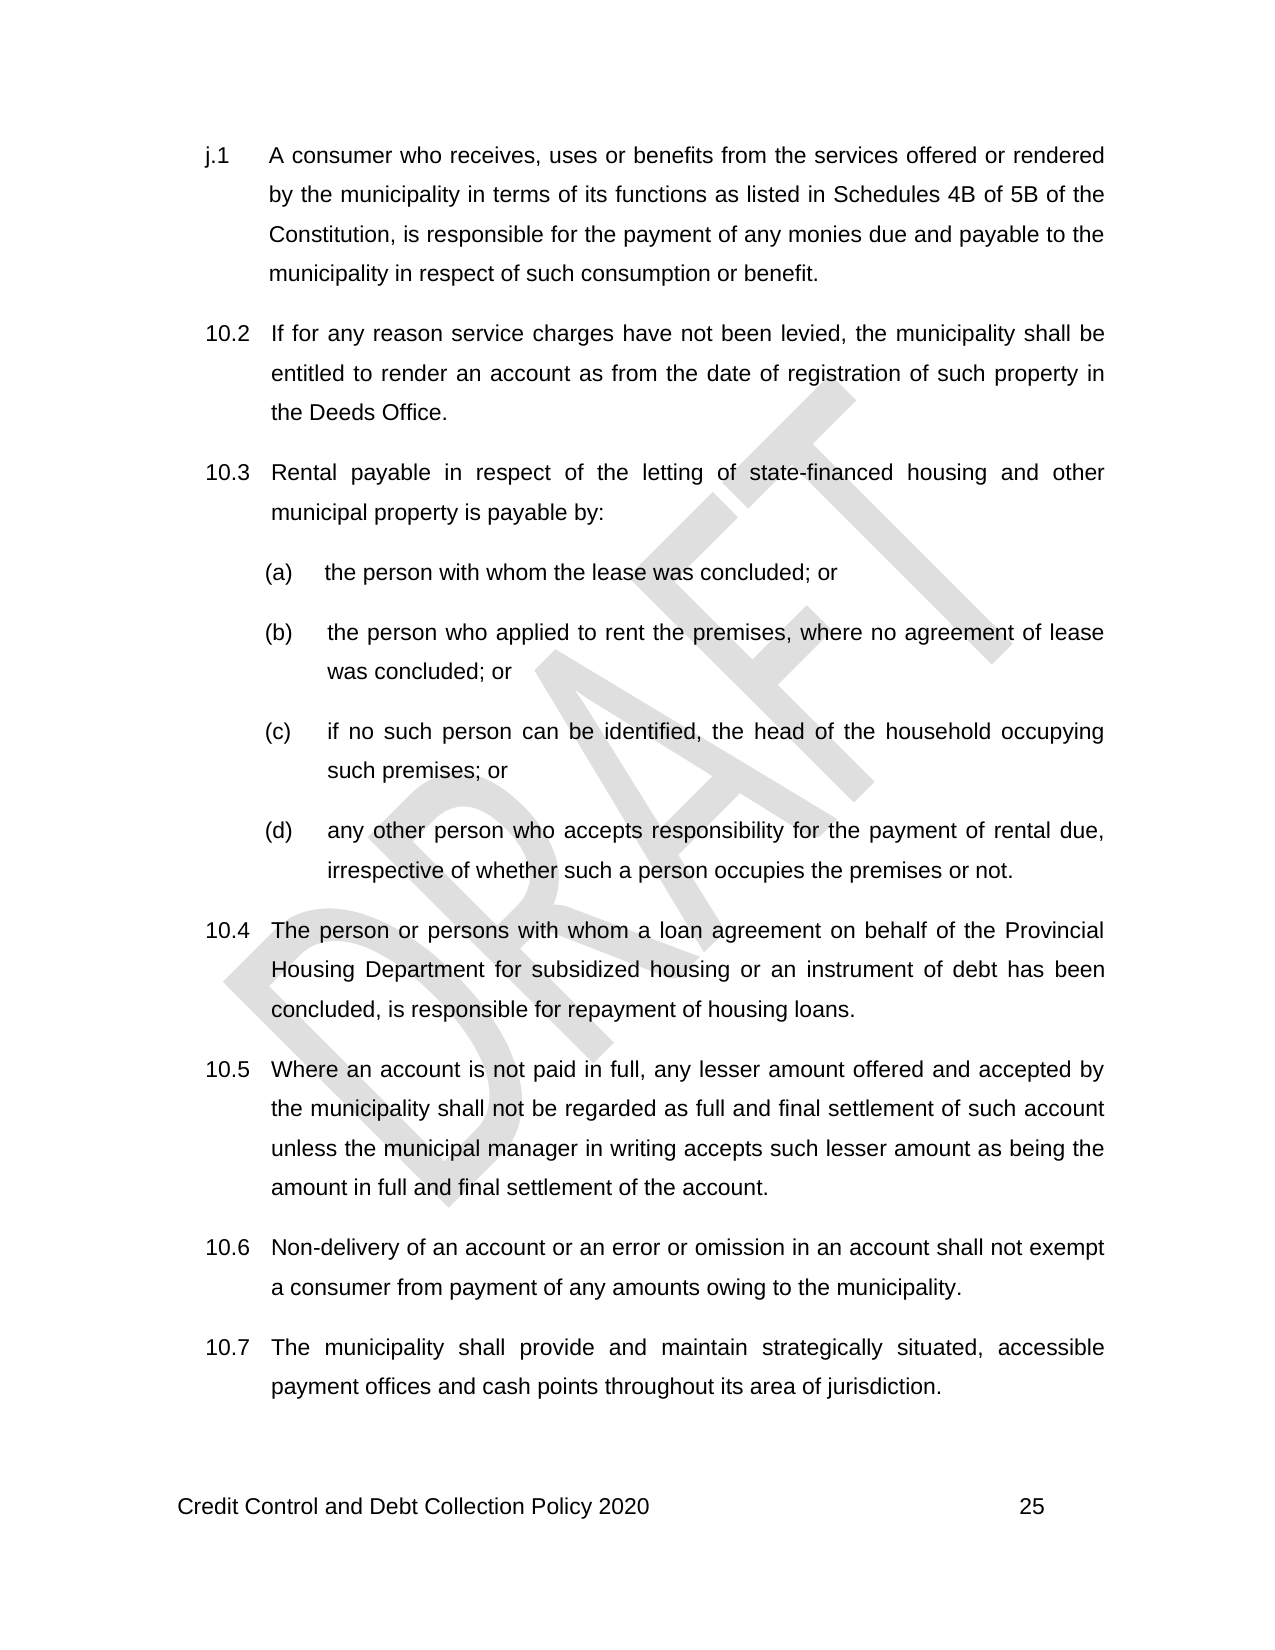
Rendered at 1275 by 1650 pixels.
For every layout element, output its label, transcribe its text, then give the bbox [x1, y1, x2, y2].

subtitle A consumer who receives, uses or benefits from the services offered or rendered by the municipality in terms of its functions as listed in Schedules 4B of 5B of the Constitution, is responsible for the payment of any monies due and payable to the municipality in respect of such consumption or benefit. [205, 142, 1106, 286]
subtitle The person or persons with whom a loan agreement on behalf of the Provincial Housing Department for subsidized housing or an instrument of debt has been concluded, is responsible for repayment of housing loans. [205, 917, 1106, 1022]
subtitle (a) the person with whom the lease was concluded; or [264, 558, 1106, 585]
subtitle (b) the person who applied to rent the premises, where no agreement of lease was concluded; or [264, 618, 1106, 684]
subtitle (c) if no such person can be identified, the head of the household occupying such premises; or [264, 718, 1106, 784]
subtitle (d) any other person who accepts responsibility for the payment of rental due, irrespective of whether such a person occupies the premises or not. [264, 817, 1106, 883]
subtitle 10.3 Rental payable in respect of the letting of state-financed housing and other municipal property is payable by: [205, 459, 1106, 525]
subtitle Non-delivery of an account or an error or omission in an account shall not exempt a consumer from payment of any amounts owing to the municipality. [205, 1234, 1106, 1300]
subtitle If for any reason service charges have not been levied, the municipality shall be entitled to render an account as from the date of registration of such property in the Deeds Office. [205, 320, 1106, 425]
subtitle Where an account is not paid in full, any lesser amount offered and accepted by the municipality shall not be regarded as full and final settlement of such account unless the municipal manager in writing accepts such lesser amount as being the amount in full and final settlement of the account. [205, 1056, 1106, 1201]
subtitle The municipality shall provide and maintain strategically situated, accessible payment offices and cash points throughout its area of jurisdiction. [205, 1334, 1106, 1400]
